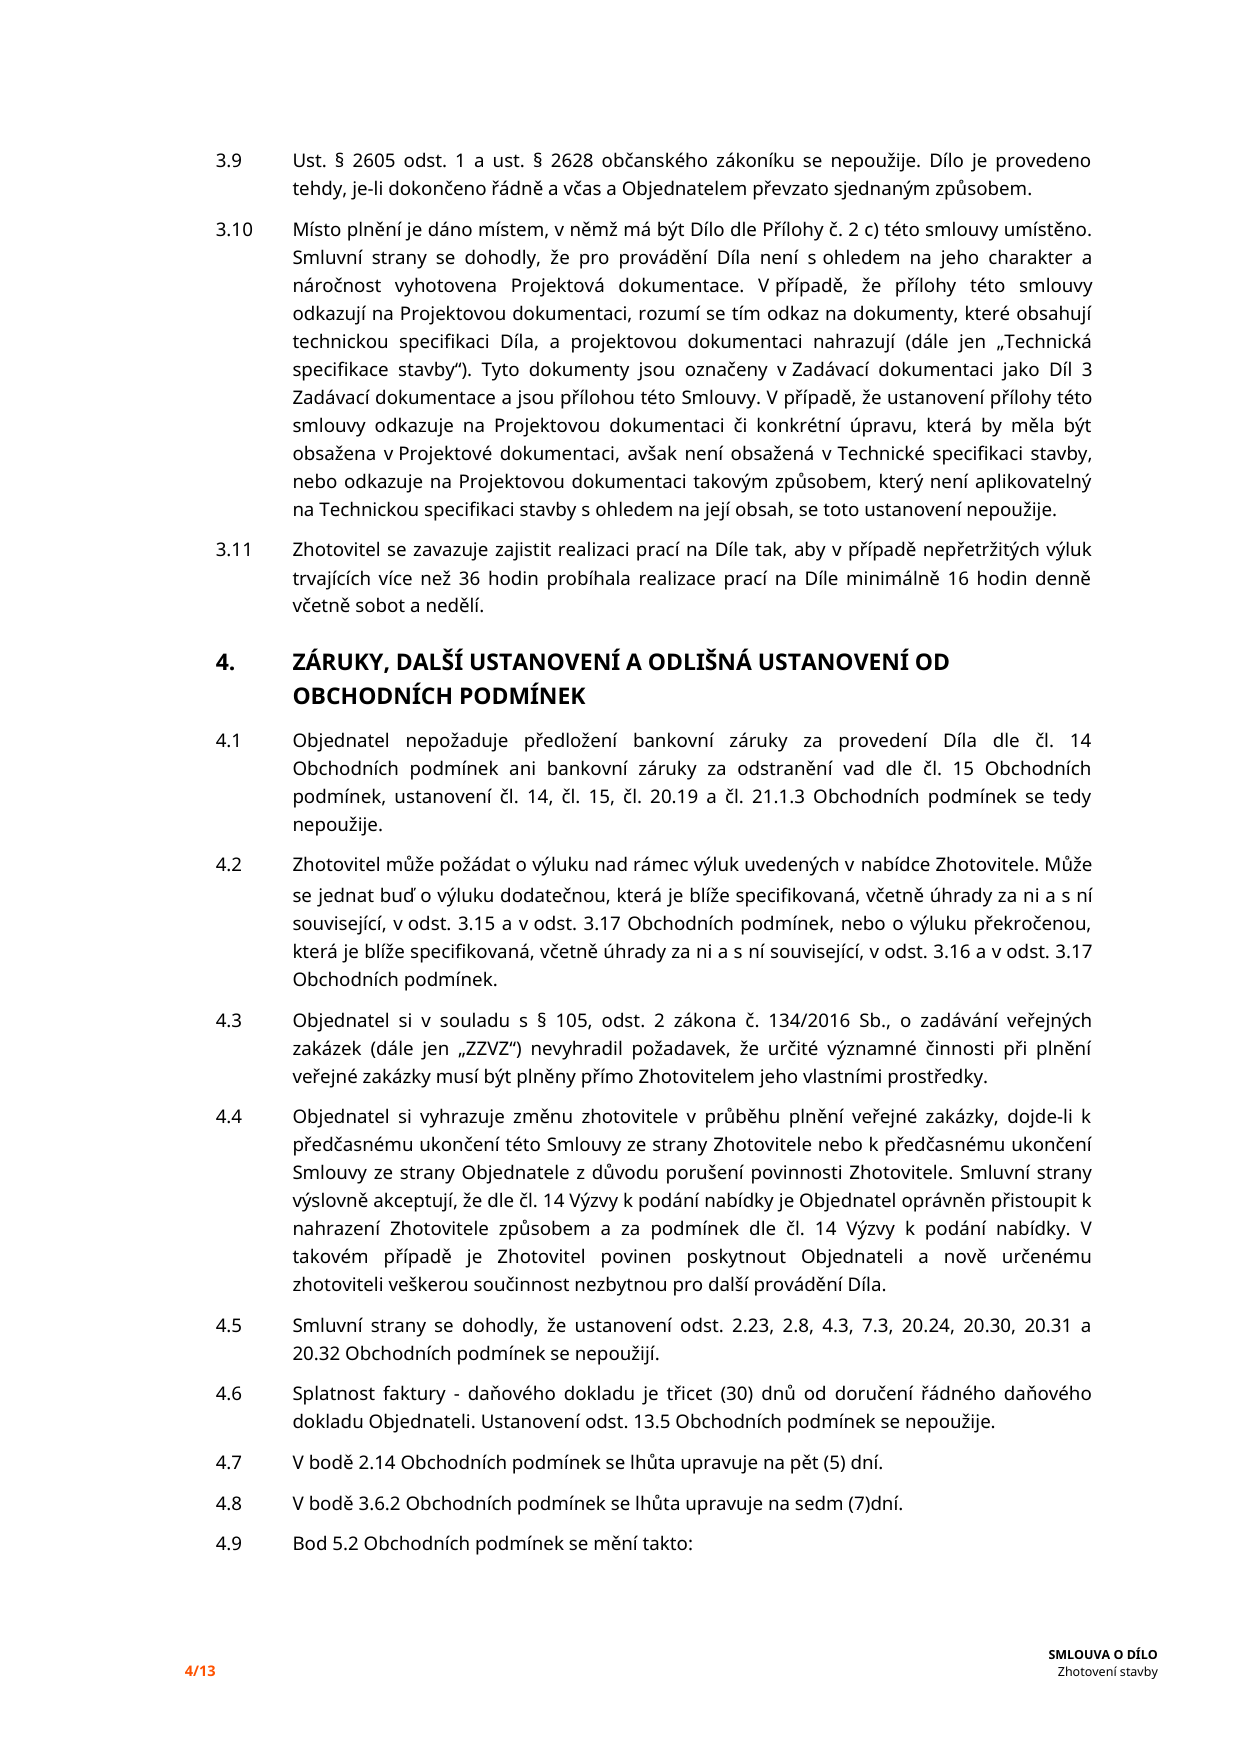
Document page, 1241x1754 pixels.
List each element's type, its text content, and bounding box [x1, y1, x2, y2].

text Zhotovitel se zavazuje zajistit realizaci prací na Díle tak, aby v případě nepřetržitých výluk trvajících více než 36 hodin probíhala realizace prací na Díle minimálně 16 hodin denně včetně sobot a nedělí. [216, 537, 1093, 618]
text Místo plnění je dáno místem, v němž má být Dílo dle Přílohy č. 2 c) této smlouvy umístěno. Smluvní strany se dohodly, že pro provádění Díla není s ohledem na jeho charakter a náročnost vyhotovena Projektová dokumentace. V případě, že přílohy této smlouvy odkazují na Projektovou dokumentaci, rozumí se tím odkaz na dokumenty, které obsahují technickou specifikaci Díla, a projektovou dokumentaci nahrazují (dále jen „Technická specifikace stavby“). Tyto dokumenty jsou označeny v Zadávací dokumentaci jako Díl 3 Zadávací dokumentace a jsou přílohou této Smlouvy. V případě, že ustanovení přílohy této smlouvy odkazuje na Projektovou dokumentaci či konkrétní úpravu, která by měla být obsažena v Projektové dokumentaci, avšak není obsažená v Technické specifikaci stavby, nebo odkazuje na Projektovou dokumentaci takovým způsobem, který není aplikovatelný na Technickou specifikaci stavby s ohledem na její obsah, se toto ustanovení nepoužije. [216, 216, 1093, 522]
text Smluvní strany se dohodly, že ustanovení odst. 2.23, 2.8, 4.3, 7.3, 20.24, 20.30, 20.31 a 20.32 Obchodních podmínek se nepoužijí. [216, 1312, 1093, 1366]
text Objednatel nepožaduje předložení bankovní záruky za provedení Díla dle čl. 14 Obchodních podmínek ani bankovní záruky za odstranění vad dle čl. 15 Obchodních podmínek, ustanovení čl. 14, čl. 15, čl. 20.19 a čl. 21.1.3 Obchodních podmínek se tedy nepoužije. [216, 727, 1093, 837]
text Objednatel si vyhrazuje změnu zhotovitele v průběhu plnění veřejné zakázky, dojde-li k předčasnému ukončení této Smlouvy ze strany Zhotovitele nebo k předčasnému ukončení Smlouvy ze strany Objednatele z důvodu porušení povinnosti Zhotovitele. Smluvní strany výslovně akceptují, že dle čl. 14 Výzvy k podání nabídky je Objednatel oprávněn přistoupit k nahrazení Zhotovitele způsobem a za podmínek dle čl. 14 Výzvy k podání nabídky. V takovém případě je Zhotovitel povinen poskytnout Objednateli a nově určenému zhotoviteli veškerou součinnost nezbytnou pro další provádění Díla. [216, 1103, 1093, 1297]
text Bod 5.2 Obchodních podmínek se mění takto: [216, 1530, 1093, 1556]
text V bodě 3.6.2 Obchodních podmínek se lhůta upravuje na sedm (7)dní. [216, 1490, 1093, 1515]
text Objednatel si v souladu s § 105, odst. 2 zákona č. 134/2016 Sb., o zadávání veřejných zakázek (dále jen „ZZVZ“) nevyhradil požadavek, že určité významné činnosti při plnění veřejné zakázky musí být plněny přímo Zhotovitelem jeho vlastními prostředky. [216, 1007, 1093, 1088]
text Splatnost faktury - daňového dokladu je třicet (30) dnů od doručení řádného daňového dokladu Objednateli. Ustanovení odst. 13.5 Obchodních podmínek se nepoužije. [216, 1381, 1093, 1434]
text Ust. § 2605 odst. 1 a ust. § 2628 občanského zákoníku se nepoužije. Dílo je provedeno tehdy, je-li dokončeno řádně a včas a Objednatelem převzato sjednaným způsobem. [216, 147, 1093, 201]
text Zhotovitel může požádat o výluku nad rámec výluk uvedených v nabídce Zhotovitele. Může se jednat buď o výluku dodatečnou, která je blíže specifikovaná, včetně úhrady za ni a s ní související, v odst. 3.15 a v odst. 3.17 Obchodních podmínek, nebo o výluku překročenou, která je blíže specifikovaná, včetně úhrady za ni a s ní související, v odst. 3.16 a v odst. 3.17 Obchodních podmínek. [216, 852, 1093, 992]
text ZÁRUKY, DALŠÍ USTANOVENÍ A ODLIŠNÁ USTANOVENÍ OD OBCHODNÍCH PODMÍNEK [216, 646, 1093, 711]
text V bodě 2.14 Obchodních podmínek se lhůta upravuje na pět (5) dní. [216, 1449, 1093, 1475]
